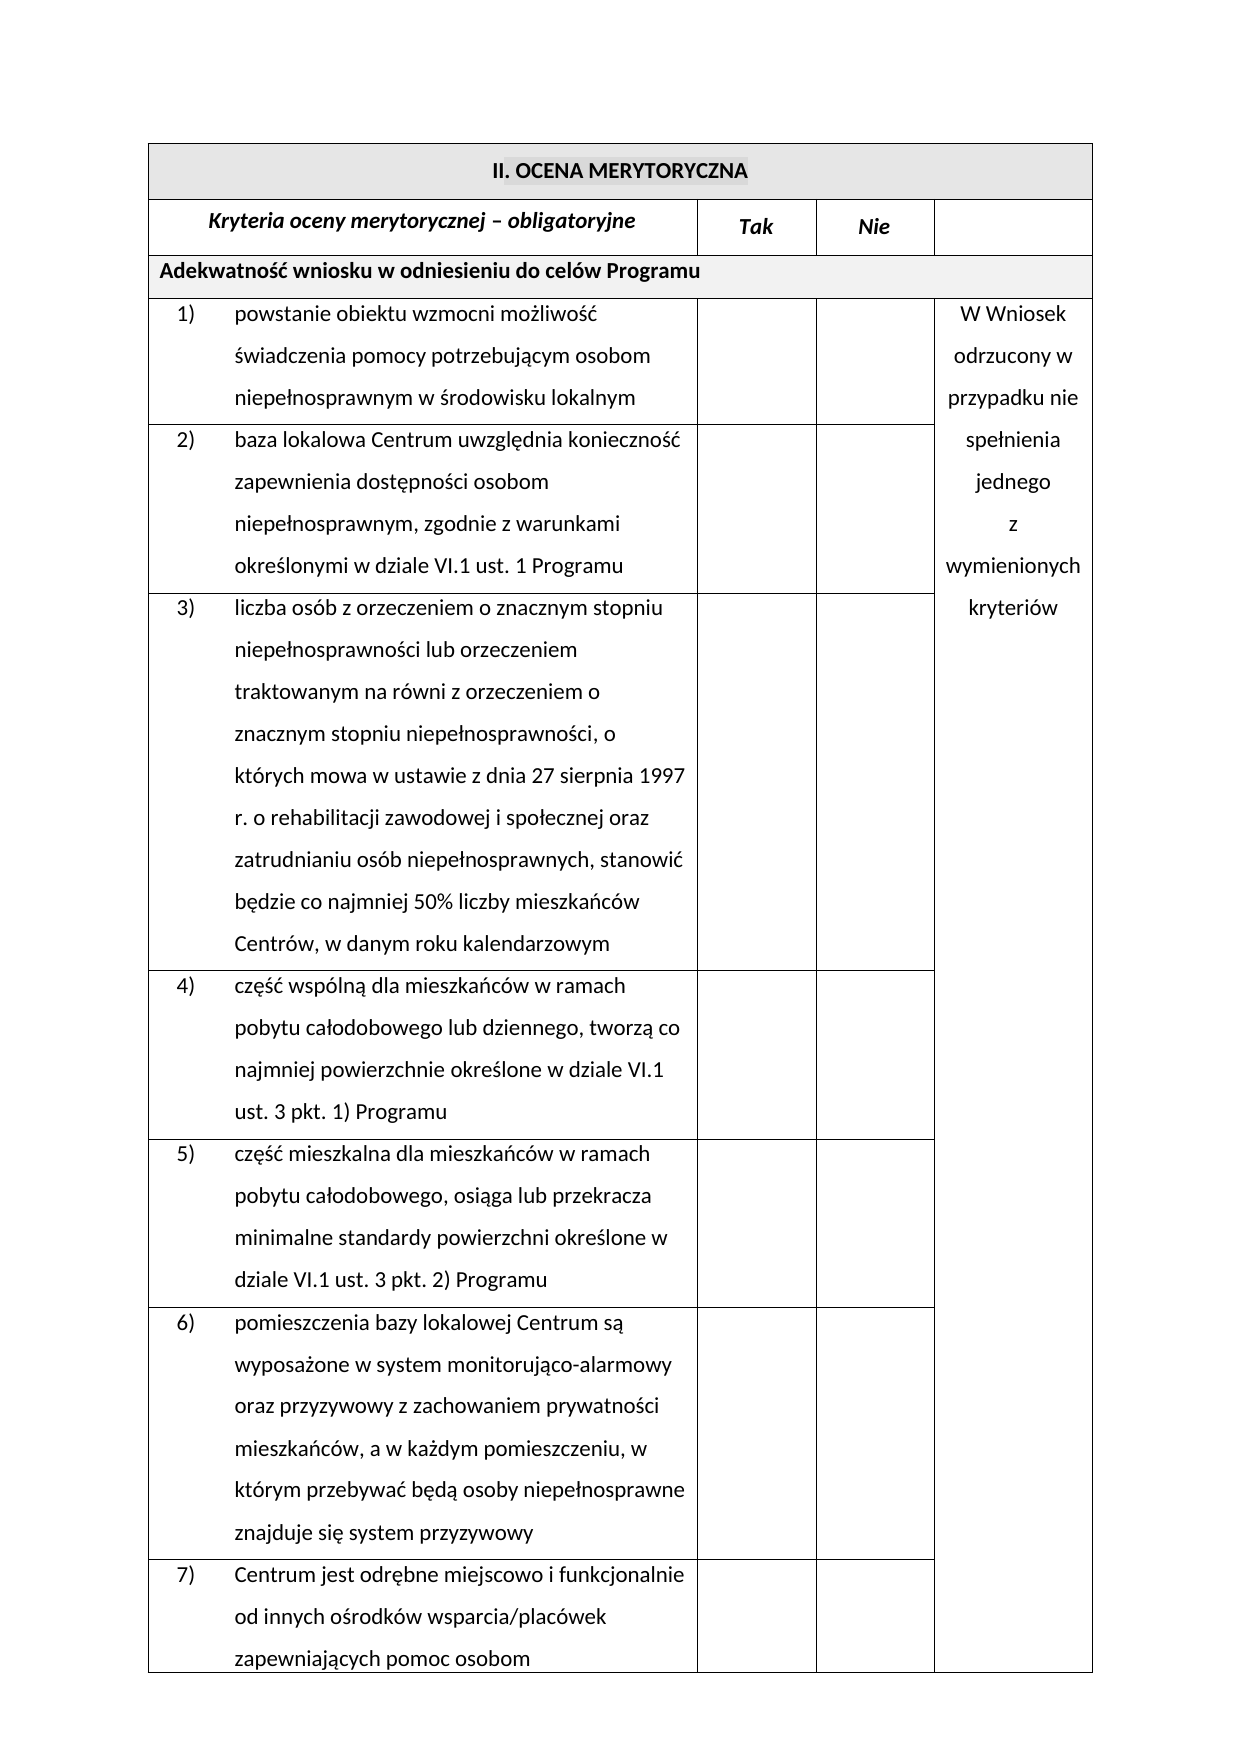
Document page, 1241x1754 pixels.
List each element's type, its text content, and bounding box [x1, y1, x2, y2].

table_cell [698, 1308, 816, 1559]
table_cell [698, 299, 816, 424]
table_cell część mieszkalna dla mieszkańców w ramach pobytu całodobowego, osiąga lub przekracza minimalne standardy powierzchni określone w dziale VI.1 ust. 3 pkt. 2) Programu [149, 1140, 697, 1307]
table_cell [817, 1140, 934, 1307]
table_header II. OCENA MERYTORYCZNA [149, 144, 1092, 199]
table_cell [698, 971, 816, 1138]
table_cell baza lokalowa Centrum uwzględnia konieczność zapewnienia dostępności osobom niepełnosprawnym, zgodnie z warunkami określonymi w dziale VI.1 ust. 1 Programu [149, 425, 697, 592]
table_cell [698, 425, 816, 592]
table_cell Kryteria oceny merytorycznej – obligatoryjne [149, 200, 697, 255]
table_cell [817, 1308, 934, 1559]
table_cell [698, 1560, 816, 1672]
table_cell [817, 1560, 934, 1672]
table_cell liczba osób z orzeczeniem o znacznym stopniu niepełnosprawności lub orzeczeniem traktowanym na równi z orzeczeniem o znacznym stopniu niepełnosprawności, o których mowa w ustawie z dnia 27 sierpnia 1997 r. o rehabilitacji zawodowej i społecznej oraz zatrudnianiu osób niepełnosprawnych, stanowić będzie co najmniej 50% liczby mieszkańców Centrów, w danym roku kalendarzowym [149, 594, 697, 970]
table_cell [935, 200, 1092, 255]
table_cell Adekwatność wniosku w odniesieniu do celów Programu [149, 256, 1092, 298]
table_cell [817, 425, 934, 592]
table_cell [698, 1140, 816, 1307]
table_cell część wspólną dla mieszkańców w ramach pobytu całodobowego lub dziennego, tworzą co najmniej powierzchnie określone w dziale VI.1 ust. 3 pkt. 1) Programu [149, 971, 697, 1138]
table_cell [817, 299, 934, 424]
table_cell W Wniosek odrzucony w przypadku nie spełnienia jednego z wymienionych kryteriów [935, 299, 1092, 1672]
table_cell [698, 594, 816, 970]
table_cell pomieszczenia bazy lokalowej Centrum są wyposażone w system monitorująco-alarmowy oraz przyzywowy z zachowaniem prywatności mieszkańców, a w każdym pomieszczeniu, w którym przebywać będą osoby niepełnosprawne znajduje się system przyzywowy [149, 1308, 697, 1559]
table_cell [817, 971, 934, 1138]
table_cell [149, 1560, 697, 1672]
table_cell Nie [817, 200, 934, 255]
table_cell Tak [698, 200, 816, 255]
table_cell [817, 594, 934, 970]
table_cell powstanie obiektu wzmocni możliwość świadczenia pomocy potrzebującym osobom niepełnosprawnym w środowisku lokalnym [149, 299, 697, 424]
